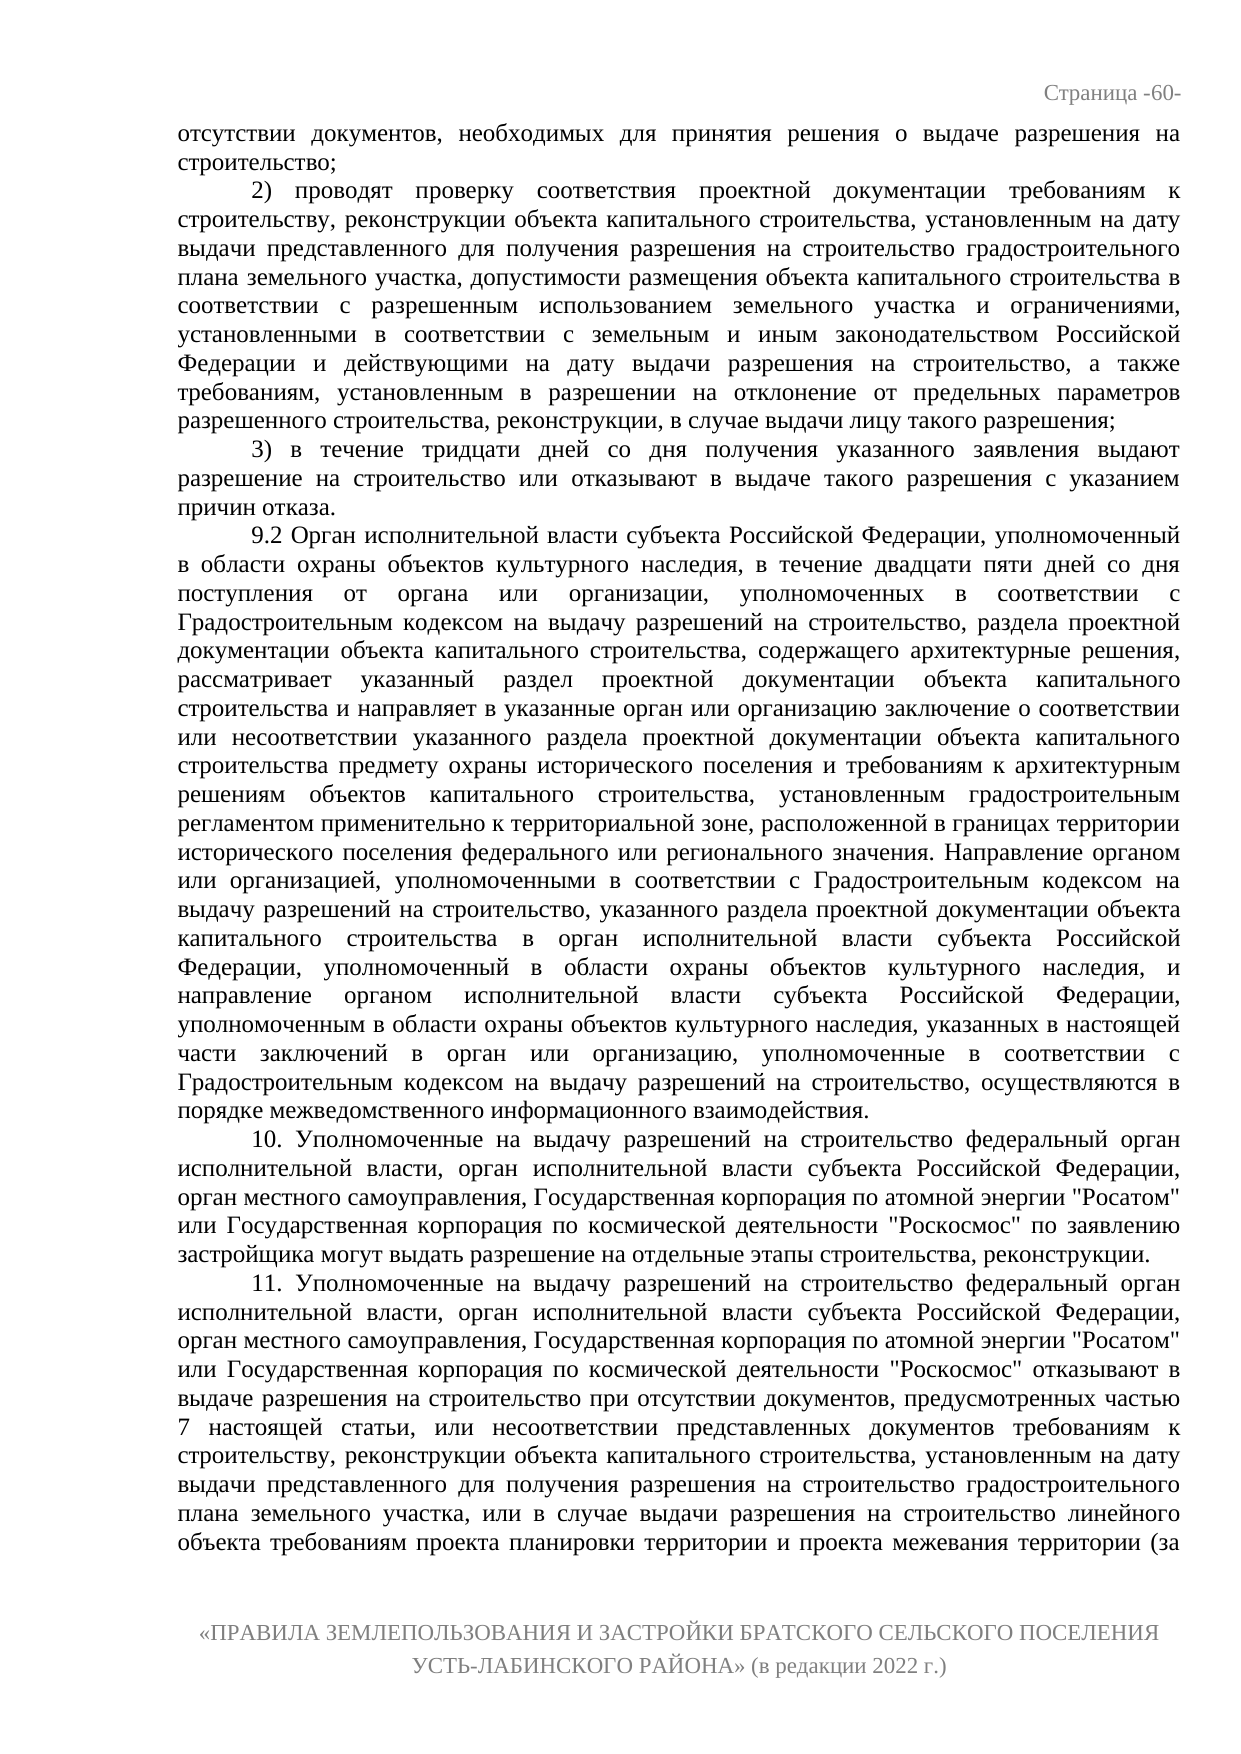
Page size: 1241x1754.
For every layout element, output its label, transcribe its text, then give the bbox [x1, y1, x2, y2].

text 3) в течение тридцати дней со дня получения указанного заявления выдают разрешение на строительство или отказывают в выдаче такого разрешения с указанием причин отказа. [177, 434, 1181, 521]
text 10. Уполномоченные на выдачу разрешений на строительство федеральный орган исполнительной власти, орган исполнительной власти субъекта Российской Федерации, орган местного самоуправления, Государственная корпорация по атомной энергии "Росатом" или Государственная корпорация по космической деятельности "Роскосмос" по заявлению застройщика могут выдать разрешение на отдельные этапы строительства, реконструкции. [177, 1124, 1181, 1268]
text 9.2 Орган исполнительной власти субъекта Российской Федерации, уполномоченный в области охраны объектов культурного наследия, в течение двадцати пяти дней со дня поступления от органа или организации, уполномоченных в соответствии с Градостроительным кодексом на выдачу разрешений на строительство, раздела проектной документации объекта капитального строительства, содержащего архитектурные решения, рассматривает указанный раздел проектной документации объекта капитального строительства и направляет в указанные орган или организацию заключение о соответствии или несоответствии указанного раздела проектной документации объекта капитального строительства предмету охраны исторического поселения и требованиям к архитектурным решениям объектов капитального строительства, установленным градостроительным регламентом применительно к территориальной зоне, расположенной в границах территории исторического поселения федерального или регионального значения. Направление органом или организацией, уполномоченными в соответствии с Градостроительным кодексом на выдачу разрешений на строительство, указанного раздела проектной документации объекта капитального строительства в орган исполнительной власти субъекта Российской Федерации, уполномоченный в области охраны объектов культурного наследия, и направление органом исполнительной власти субъекта Российской Федерации, уполномоченным в области охраны объектов культурного наследия, указанных в настоящей части заключений в орган или организацию, уполномоченные в соответствии с Градостроительным кодексом на выдачу разрешений на строительство, осуществляются в порядке межведомственного информационного взаимодействия. [177, 521, 1181, 1124]
text 2) проводят проверку соответствия проектной документации требованиям к строительству, реконструкции объекта капитального строительства, установленным на дату выдачи представленного для получения разрешения на строительство градостроительного плана земельного участка, допустимости размещения объекта капитального строительства в соответствии с разрешенным использованием земельного участка и ограничениями, установленными в соответствии с земельным и иным законодательством Российской Федерации и действующими на дату выдачи разрешения на строительство, а также требованиям, установленным в разрешении на отклонение от предельных параметров разрешенного строительства, реконструкции, в случае выдачи лицу такого разрешения; [177, 176, 1181, 434]
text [177, 1268, 1181, 1556]
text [177, 118, 1181, 176]
